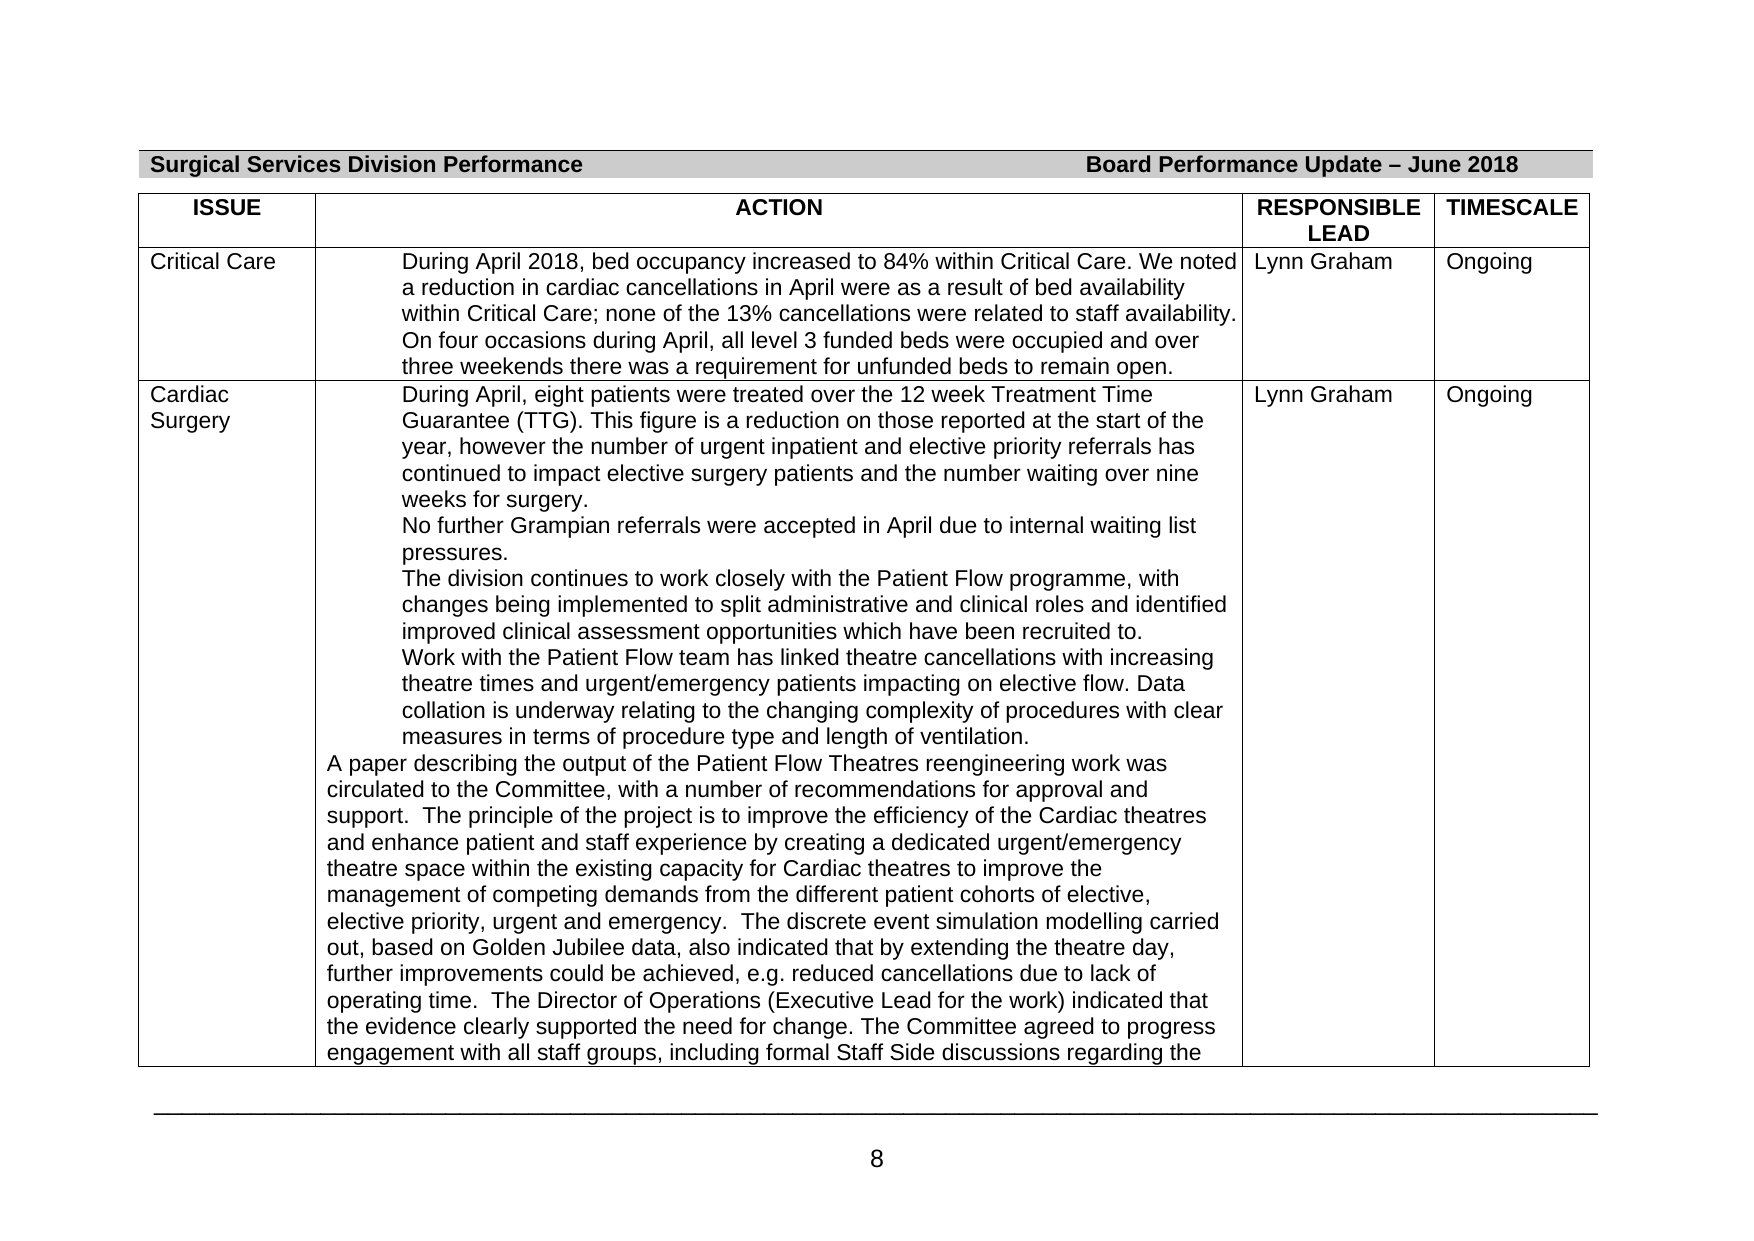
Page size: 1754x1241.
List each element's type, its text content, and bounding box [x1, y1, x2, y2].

table_header Surgical Services Division Performance Board Performance Update – June 2018 [139, 151, 1593, 178]
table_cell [316, 381, 1242, 1066]
table_header RESPONSIBLE LEAD [1243, 194, 1434, 247]
table_cell Critical Care [139, 248, 315, 379]
table_cell Cardiac Surgery [139, 381, 315, 1066]
table_cell Ongoing [1435, 381, 1589, 1066]
table_cell During April 2018, bed occupancy increased to 84% within Critical Care. We noted a reduction in cardiac cancellations in April were as a result of bed availability within Critical Care; none of the 13% cancellations were related to staff availability. On four occasions during April, all level 3 funded beds were occupied and over three weekends there was a requirement for unfunded beds to remain open. [316, 248, 1242, 379]
table_cell Ongoing [1435, 248, 1589, 379]
table_header TIMESCALE [1435, 194, 1589, 247]
table_header ACTION [316, 194, 1242, 247]
table_header ISSUE [139, 194, 315, 247]
table_cell Lynn Graham [1243, 248, 1434, 379]
table_cell Lynn Graham [1243, 381, 1434, 1066]
